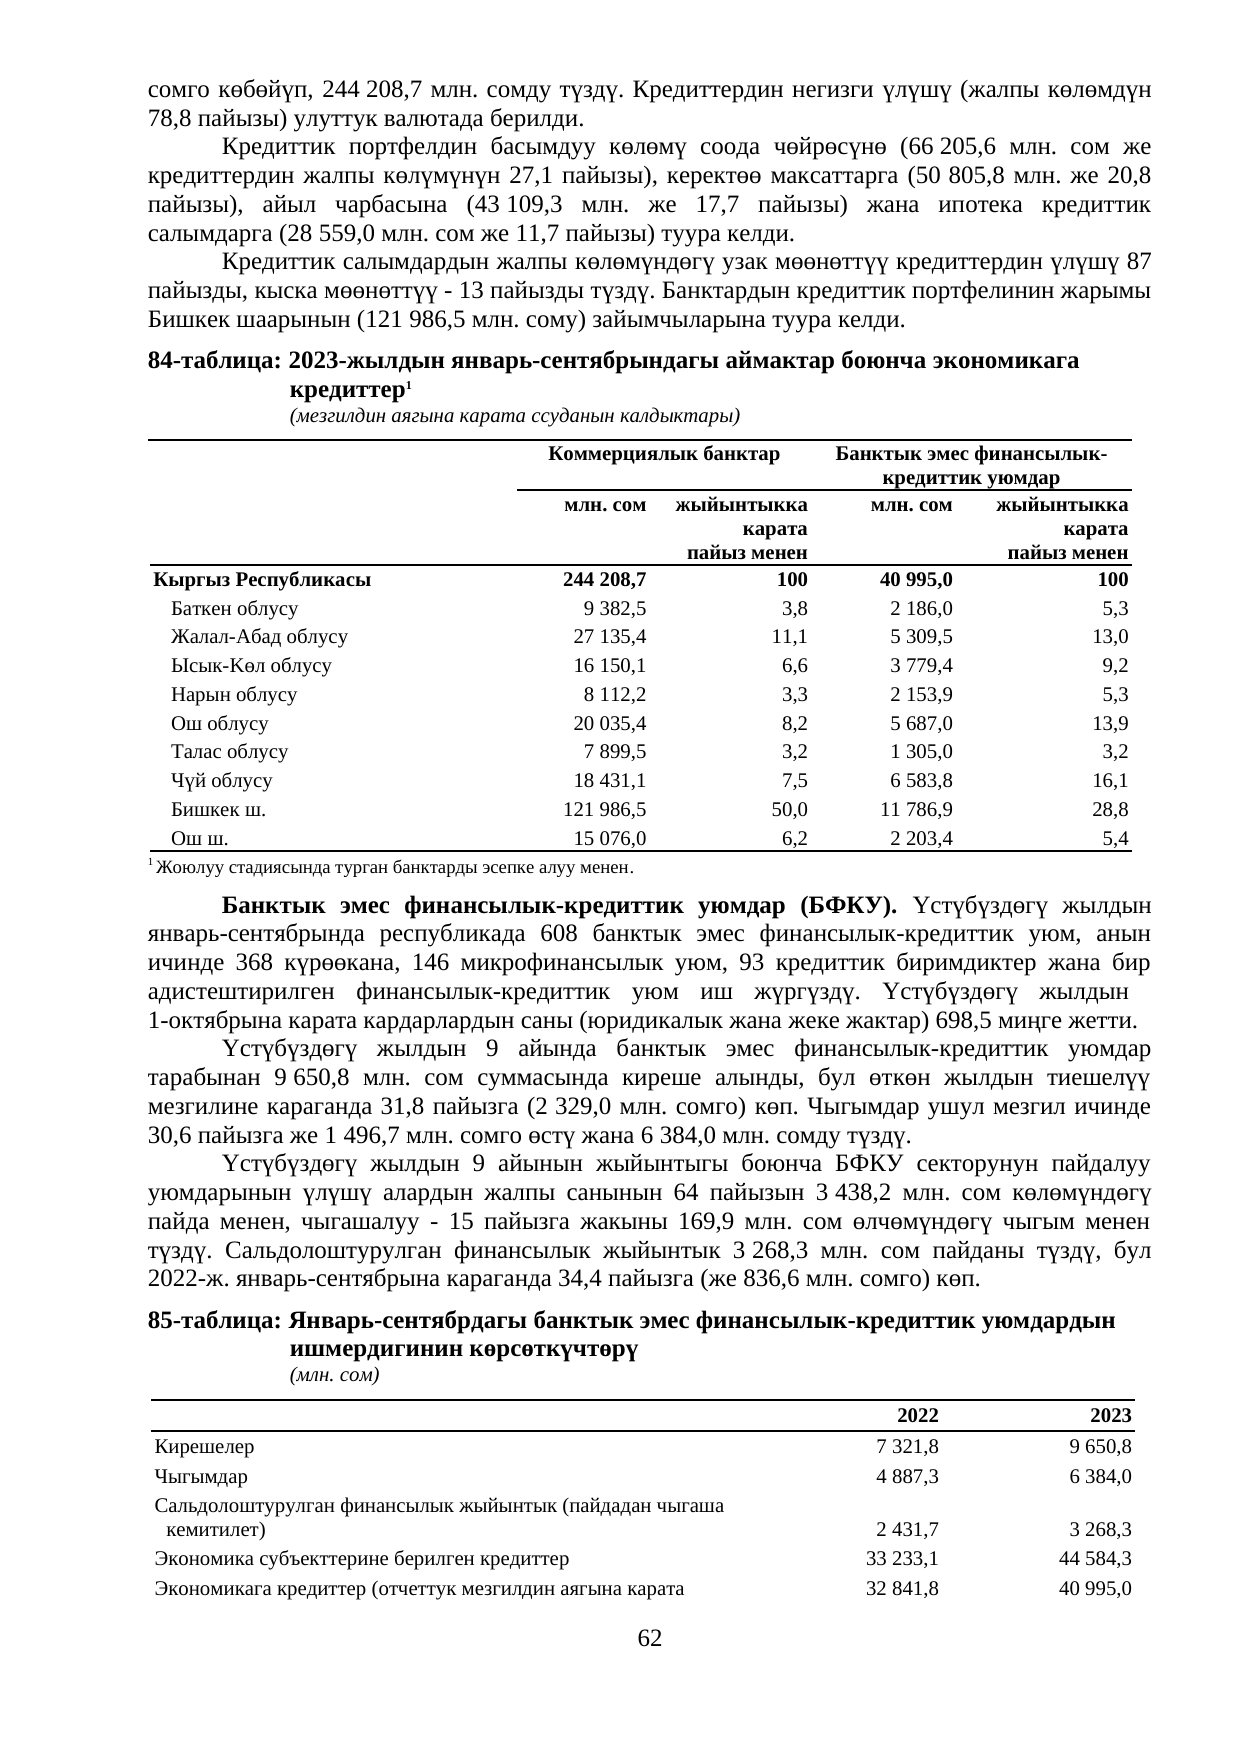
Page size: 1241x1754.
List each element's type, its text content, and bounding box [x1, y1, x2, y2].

text Кредиттик портфелдин басымдуу көлөмү соода чөйрөсүнө (66 205,6 млн. сом же кредиттердин жалпы көлүмүнүн 27,1 пайызы), керектөө максаттарга (50 805,8 млн. же 20,8 пайызы), айыл чарбасына (43 109,3 млн. же 17,7 пайызы) жана ипотека кредиттик салымдарга (28 559,0 млн. сом же 11,7 пайызы) туура келди. [148, 131, 1152, 246]
text Үстүбүздөгү жылдын 9 айынын жыйынтыгы боюнча БФКУ секторунун пайдалуу уюмдарынын үлүшү алардын жалпы санынын 64 пайызын 3 438,2 млн. сом көлөмүндөгү пайда менен, чыгашалуу - 15 пайызга жакыны 169,9 млн. сом өлчөмүндөгү чыгым менен түздү. Сальдолоштурулган финансылык жыйынтык 3 268,3 млн. сом пайданы түздү, бул 2022-ж. январь-сентябрына караганда 34,4 пайызга (же 836,6 млн. сомго) көп. [148, 1148, 1152, 1292]
text Кредиттик салымдардын жалпы көлөмүндөгү узак мөөнөттүү кредиттердин үлүшү 87 пайызды, кыска мөөнөттүү - 13 пайызды түздү. Банктардын кредиттик портфелинин жарымы Бишкек шаарынын (121 986,5 млн. сому) зайымчыларына туура келди. [148, 246, 1152, 333]
text Банктык эмес финансылык-кредиттик уюмдар (БФКУ). Үстүбүздөгү жылдын январь-сентябрында республикада 608 банктык эмес финансылык-кредиттик уюм, анын ичинде 368 күрөөкана, 146 микрофинансылык уюм, 93 кредиттик биримдиктер жана бир адистештирилген финансылык-кредиттик уюм иш жүргүздү. Үстүбүздөгү жылдын 1-октябрына карата кардарлардын саны (юридикалык жана жеке жактар) 698,5 миңге жетти. [148, 890, 1152, 1033]
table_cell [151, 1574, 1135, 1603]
text Үстүбүздөгү жылдын 9 айында банктык эмес финансылык-кредиттик уюмдар тарабынан 9 650,8 млн. сом суммасында киреше алынды, бул өткөн жылдын тиешелүү мезгилине караганда 31,8 пайызга (2 329,0 млн. сомго) көп. Чыгымдар ушул мезгил ичинде 30,6 пайызга же 1 496,7 млн. сомго өстү жана 6 384,0 млн. сомду түздү. [148, 1033, 1152, 1148]
text 85-таблица: Январь-сентябрдагы банктык эмес финансылык-кредиттик уюмдардын ишмердигинин көрсөткүчтөрү [148, 1305, 1152, 1362]
text 1 Жоюлуу стадиясында турган банктарды эсепке алуу менен. [148, 856, 1152, 877]
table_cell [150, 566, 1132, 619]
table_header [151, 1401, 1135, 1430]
text (млн. сом) [289, 1362, 1152, 1386]
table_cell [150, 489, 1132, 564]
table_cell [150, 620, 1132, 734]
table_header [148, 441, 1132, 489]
text (мезгилдин аягына карата ссуданын калдыктары) [289, 403, 1152, 427]
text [148, 74, 1152, 131]
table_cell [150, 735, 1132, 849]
text 84-таблица: 2023-жылдын январь-сентябрындагы аймактар боюнча экономикага кредиттер1 [148, 345, 1152, 403]
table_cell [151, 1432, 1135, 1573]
